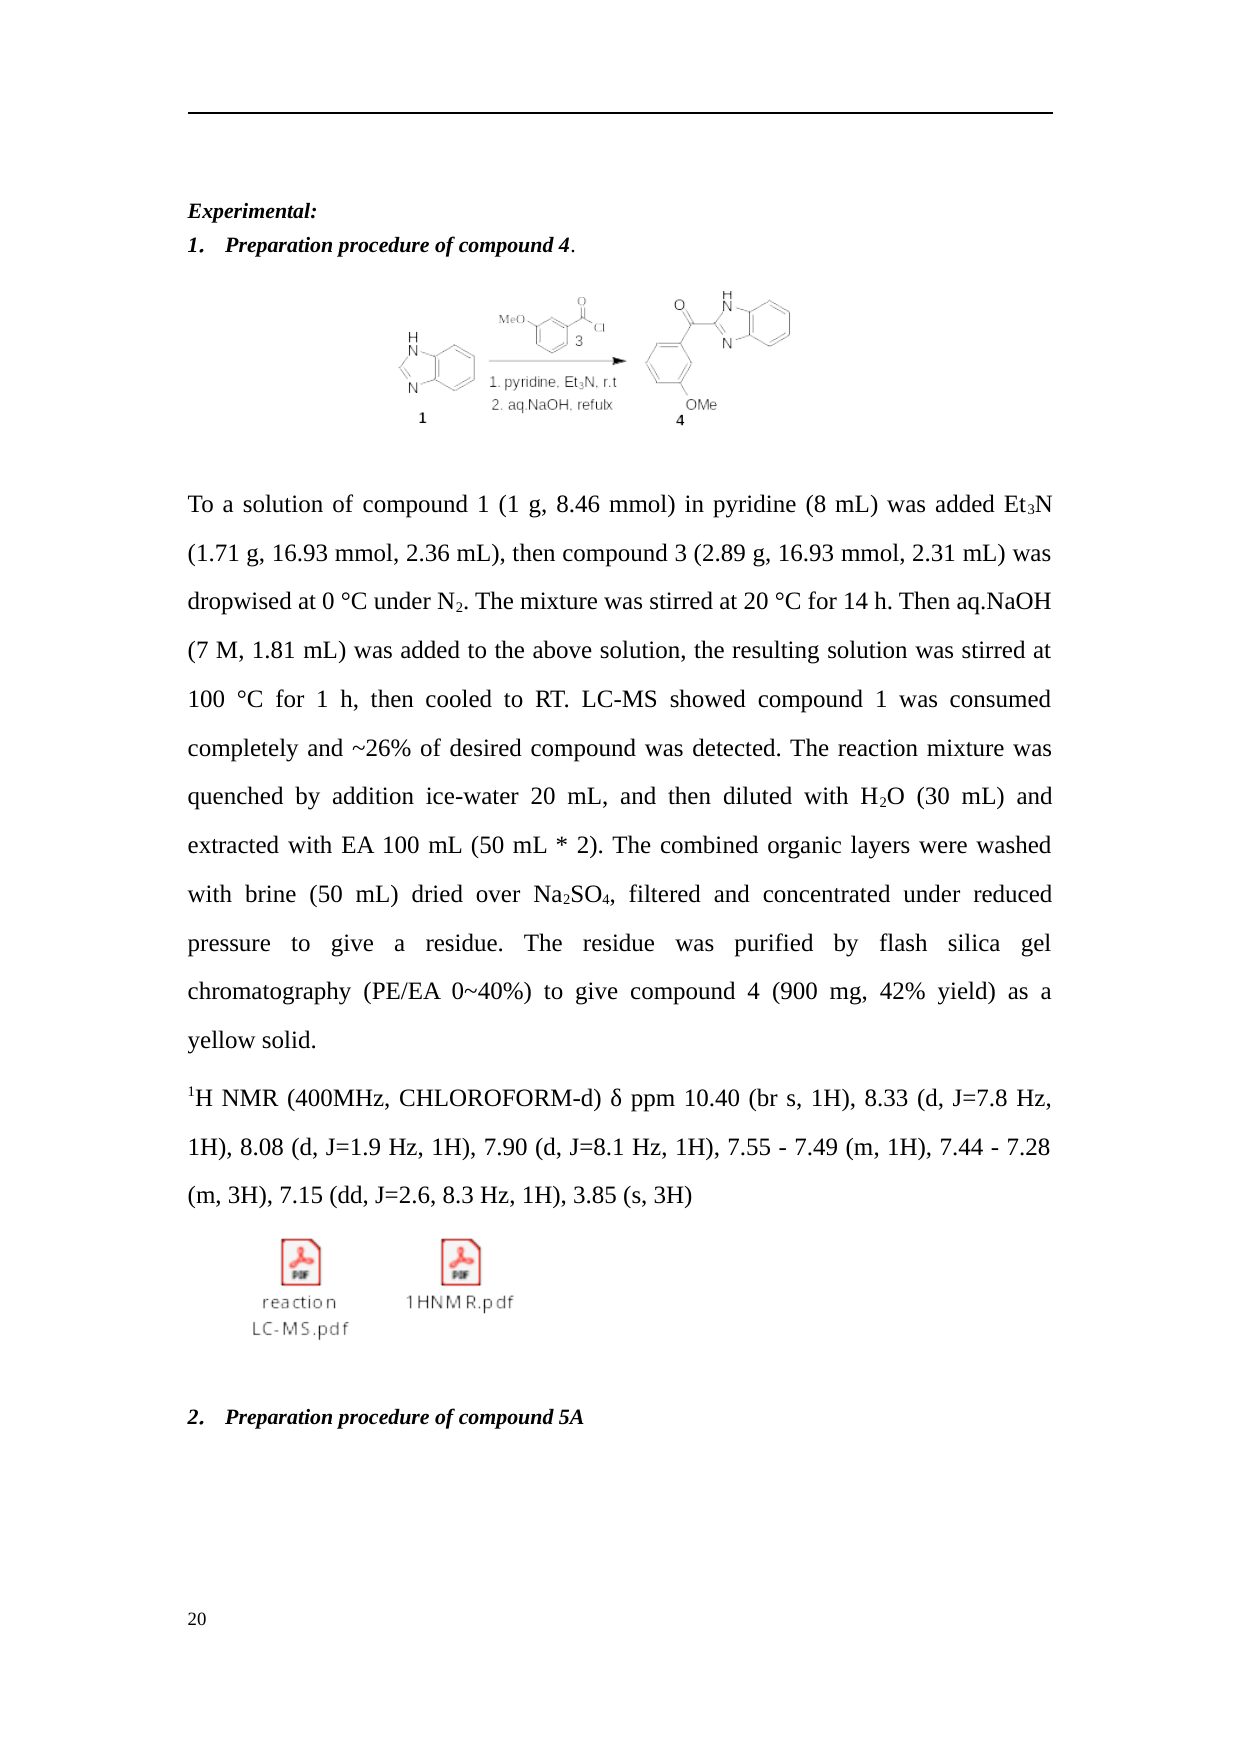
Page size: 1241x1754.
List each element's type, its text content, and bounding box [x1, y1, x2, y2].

list Preparation procedure of compound 4. [187, 227, 1053, 259]
text Experimental: [187, 194, 1053, 227]
text To a solution of compound 1 (1 g, 8.46 mmol) in pyridine (8 mL) was added Et3N (1.71 g, 16.93 mmol, 2.36 mL), then compound 3 (2.89 g, 16.93 mmol, 2.31 mL) was dropwised at 0 °C under N2. The mixture was stirred at 20 °C for 14 h. Then aq.NaOH (7 M, 1.81 mL) was added to the above solution, the resulting solution was stirred at 100 °C for 1 h, then cooled to RT. LC-MS showed compound 1 was consumed completely and ~26% of desired compound was detected. The reaction mixture was quenched by addition ice-water 20 mL, and then diluted with H2O (30 mL) and extracted with EA 100 mL (50 mL * 2). The combined organic layers were washed with brine (50 mL) dried over Na2SO4, filtered and concentrated under reduced pressure to give a residue. The residue was purified by flash silica gel chromatography (PE/EA 0~40%) to give compound 4 (900 mg, 42% yield) as a yellow solid. [187, 487, 1053, 1056]
text 1H NMR (400MHz, CHLOROFORM-d) δ ppm 10.40 (br s, 1H), 8.33 (d, J=7.8 Hz, 1H), 8.08 (d, J=1.9 Hz, 1H), 7.90 (d, J=8.1 Hz, 1H), 7.55 - 7.49 (m, 1H), 7.44 - 7.28 (m, 3H), 7.15 (dd, J=2.6, 8.3 Hz, 1H), 3.85 (s, 3H) [187, 1081, 1053, 1211]
list Preparation procedure of compound 5A [187, 1399, 1053, 1431]
